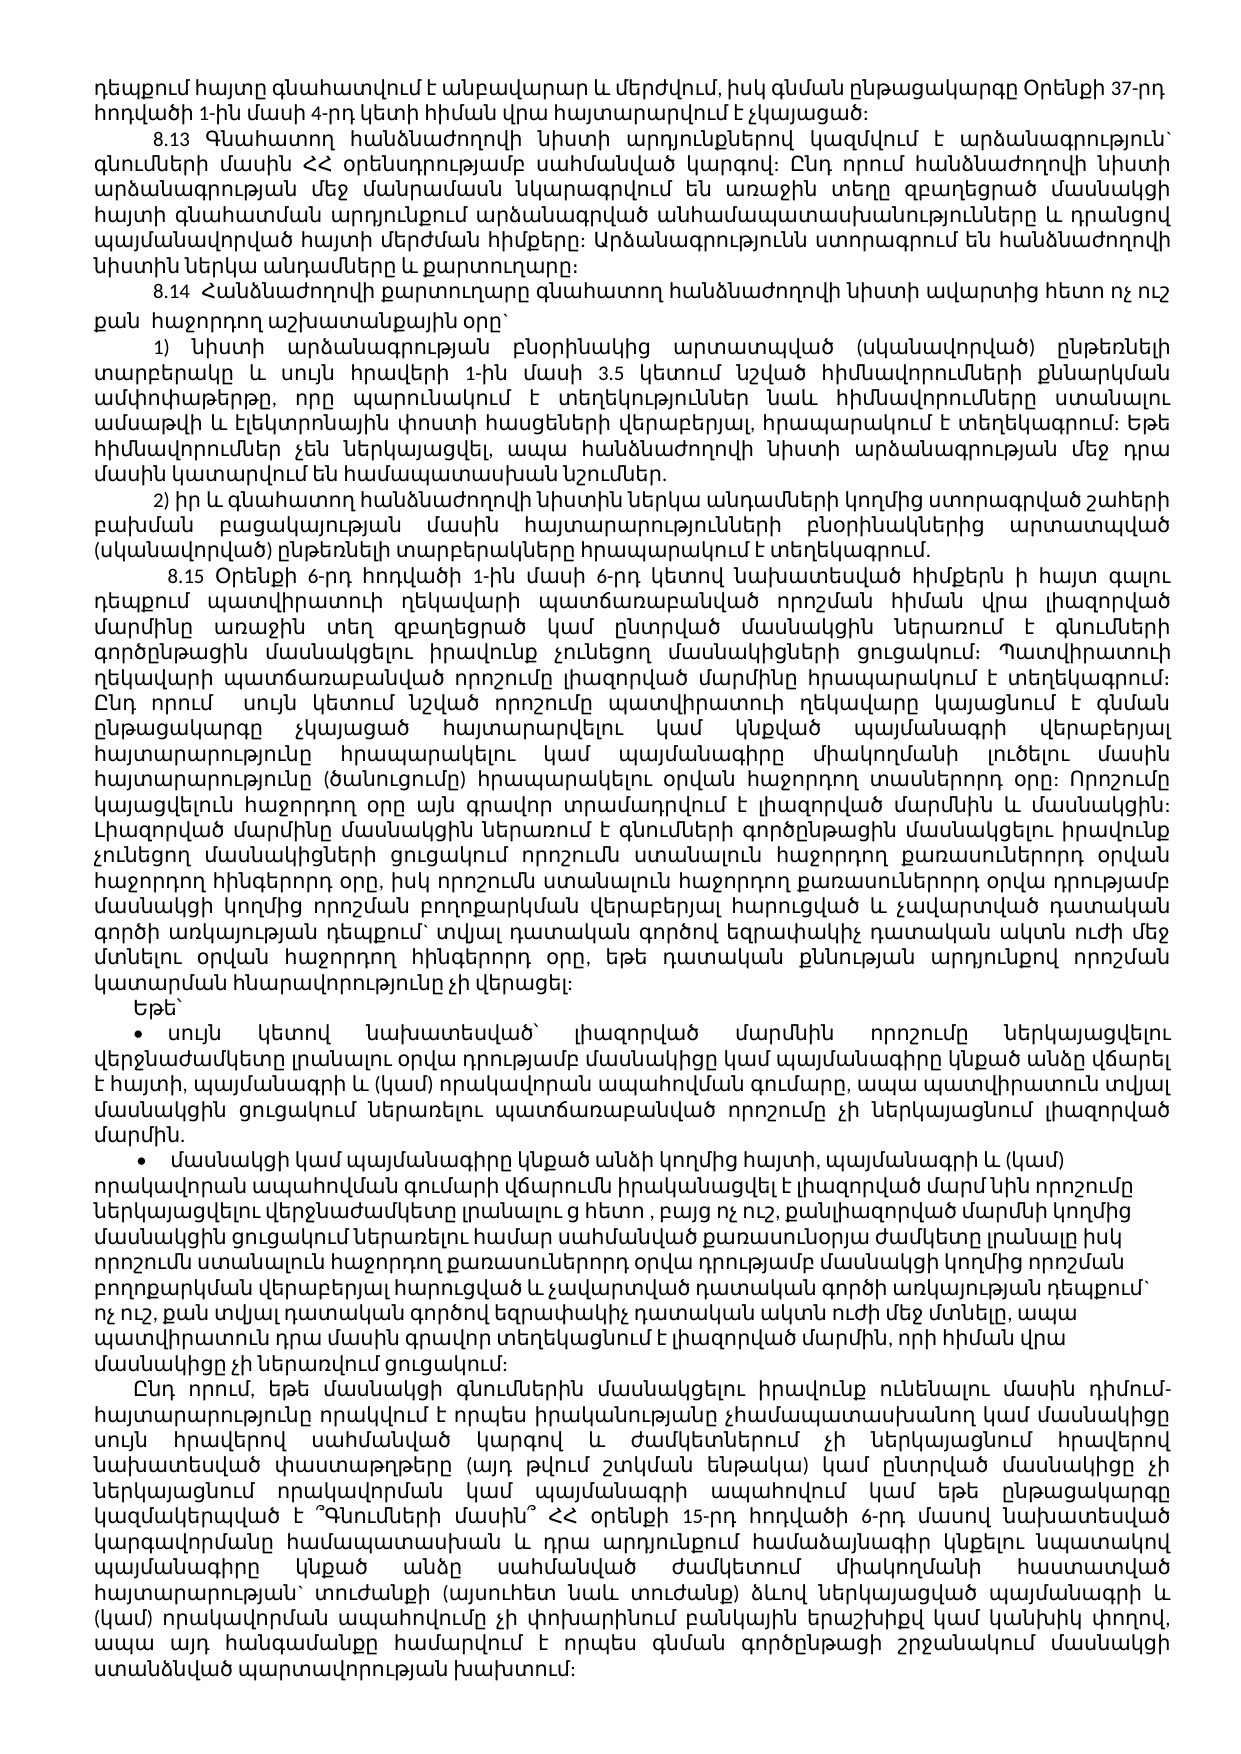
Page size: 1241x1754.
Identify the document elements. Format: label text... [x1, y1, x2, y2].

text 8.13 Գնահատող հանձնաժողովի նիստի արդյունքներով կազմվում է արձանագրություն` գնումների մասին ՀՀ օրենսդրությամբ սահմանված կարգով: Ընդ որում հանձնաժողովի նիստի արձանագրության մեջ մանրամասն նկարագրվում են առաջին տեղը զբաղեցրած մասնակցի հայտի գնահատման արդյունքում արձանագրված անհամապատասխանությունները և դրանցով պայմանավորված հայտի մերժման հիմքերը: Արձանագրությունն ստորագրում են հանձնաժողովի նիստին ներկա անդամները և քարտուղարը։ [94, 126, 1171, 278]
text 2) իր և գնահատող հանձնաժողովի նիստին ներկա անդամների կողմից ստորագրված շահերի բախման բացակայության մասին հայտարարությունների բնօրինակներից արտատպված (սկանավորված) ընթեռնելի տարբերակները հրապարակում է տեղեկագրում. [94, 487, 1171, 563]
text • մասնակցի կամ պայմանագիրը կնքած անձի կողմից հայտի, պայմանագրի և (կամ) որակավորան ապահովման գումարի վճարումն իրականացվել է լիազորված մարմ նին որոշումը ներկայացվելու վերջնաժամկետը լրանալու ց հետո , բայց ոչ ուշ, քանլիազորված մարմնի կողմից մասնակցին ցուցակում ներառելու համար սահմանված քառասունօրյա ժամկետը լրանալը իսկ որոշումն ստանալուն հաջորդող քառասուներորդ օրվա դրությամբ մասնակցի կողմից որոշման բողոքարկման վերաբերյալ հարուցված և չավարտված դատական գործի առկայության դեպքում` ոչ ուշ, քան տվյալ դատական գործով եզրափակիչ դատական ակտն ուժի մեջ մտնելը, ապա պատվիրատուն դրա մասին գրավոր տեղեկացնում է լիազորված մարմին, որի հիման վրա մասնակիցը չի ներառվում ցուցակում: [94, 1148, 1171, 1376]
text • սույն կետով նախատեսված՝ լիազորված մարմնին որոշումը ներկայացվելու վերջնաժամկետը լրանալու օրվա դրությամբ մասնակիցը կամ պայմանագիրը կնքած անձը վճարել է հայտի, պայմանագրի և (կամ) որակավորան ապահովման գումարը, ապա պատվիրատուն տվյալ մասնակցին ցուցակում ներառելու պատճառաբանված որոշումը չի ներկայացնում լիազորված մարմին. [94, 1021, 1171, 1148]
text 8.15 Օրենքի 6-րդ հոդվածի 1-ին մասի 6-րդ կետով նախատեսված հիմքերն ի հայտ գալու դեպքում պատվիրատուի ղեկավարի պատճառաբանված որոշման հիման վրա լիազորված մարմինը առաջին տեղ զբաղեցրած կամ ընտրված մասնակցին ներառում է գնումների գործընթացին մասնակցելու իրավունք չունեցող մասնակիցների ցուցակում։ Պատվիրատուի ղեկավարի պատճառաբանված որոշումը լիազորված մարմինը հրապարակում է տեղեկագրում։ Ընդ որում սույն կետում նշված որոշումը պատվիրատուի ղեկավարը կայացնում է գնման ընթացակարգը չկայացած հայտարարվելու կամ կնքված պայմանագրի վերաբերյալ հայտարարությունը հրապարակելու կամ պայմանագիրը միակողմանի լուծելու մասին հայտարարությունը (ծանուցումը) հրապարակելու օրվան հաջորդող տասներորդ օրը: Որոշումը կայացվելուն հաջորդող օրը այն գրավոր տրամադրվում է լիազորված մարմնին և մասնակցին: Լիազորված մարմինը մասնակցին ներառում է գնումների գործընթացին մասնակցելու իրավունք չունեցող մասնակիցների ցուցակում որոշումն ստանալուն հաջորդող քառասուներորդ օրվան հաջորդող հինգերորդ օրը, իսկ որոշումն ստանալուն հաջորդող քառասուներորդ օրվա դրությամբ մասնակցի կողմից որոշման բողոքարկման վերաբերյալ հարուցված և չավարտված դատական գործի առկայության դեպքում` տվյալ դատական գործով եզրափակիչ դատական ակտն ուժի մեջ մտնելու օրվան հաջորդող հինգերորդ օրը, եթե դատական քննության արդյունքով որոշման կատարման հնարավորությունը չի վերացել: [94, 563, 1171, 995]
text 1) նիստի արձանագրության բնօրինակից արտատպված (սկանավորված) ընթեռնելի տարբերակը և սույն հրավերի 1-ին մասի 3.5 կետում նշված հիմնավորումների քննարկման ամփոփաթերթը, որը պարունակում է տեղեկություններ նաև հիմնավորումները ստանալու ամսաթվի և էլեկտրոնային փոստի հասցեների վերաբերյալ, հրապարակում է տեղեկագրում: Եթե հիմնավորումներ չեն ներկայացվել, ապա հանձնաժողովի նիստի արձանագրության մեջ դրա մասին կատարվում են համապատասխան նշումներ. [94, 334, 1171, 487]
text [94, 75, 1171, 126]
text 8.14 Հանձնաժողովի քարտուղարը գնահատող հանձնաժողովի նիստի ավարտից հետո ոչ ուշ քան հաջորդող աշխատանքային օրը` [94, 278, 1171, 334]
text Եթե՝ [94, 995, 1171, 1021]
text Ընդ որում, եթե մասնակցի գնումներին մասնակցելու իրավունք ունենալու մասին դիմում-հայտարարությունը որակվում է որպես իրականությանը չհամապատասխանող կամ մասնակիցը սույն հրավերով սահմանված կարգով և ժամկետներում չի ներկայացնում հրավերով նախատեսված փաստաթղթերը (այդ թվում շտկման ենթակա) կամ ընտրված մասնակիցը չի ներկայացնում որակավորման կամ պայմանագրի ապահովում կամ եթե ընթացակարգը կազմակերպված է ՞Գնումների մասին՞ ՀՀ օրենքի 15-րդ հոդվածի 6-րդ մասով նախատեսված կարգավորմանը համապատասխան և դրա արդյունքում համաձայնագիր կնքելու նպատակով պայմանագիրը կնքած անձը սահմանված ժամկետում միակողմանի հաստատված հայտարարության` տուժանքի (այսուհետ նաև տուժանք) ձևով ներկայացված պայմանագրի և (կամ) որակավորման ապահովումը չի փոխարինում բանկային երաշխիքվ կամ կանխիկ փողով, ապա այդ հանգամանքը համարվում է որպես գնման գործընթացի շրջանակում մասնակցի ստանձնված պարտավորության խախտում: [94, 1376, 1171, 1681]
